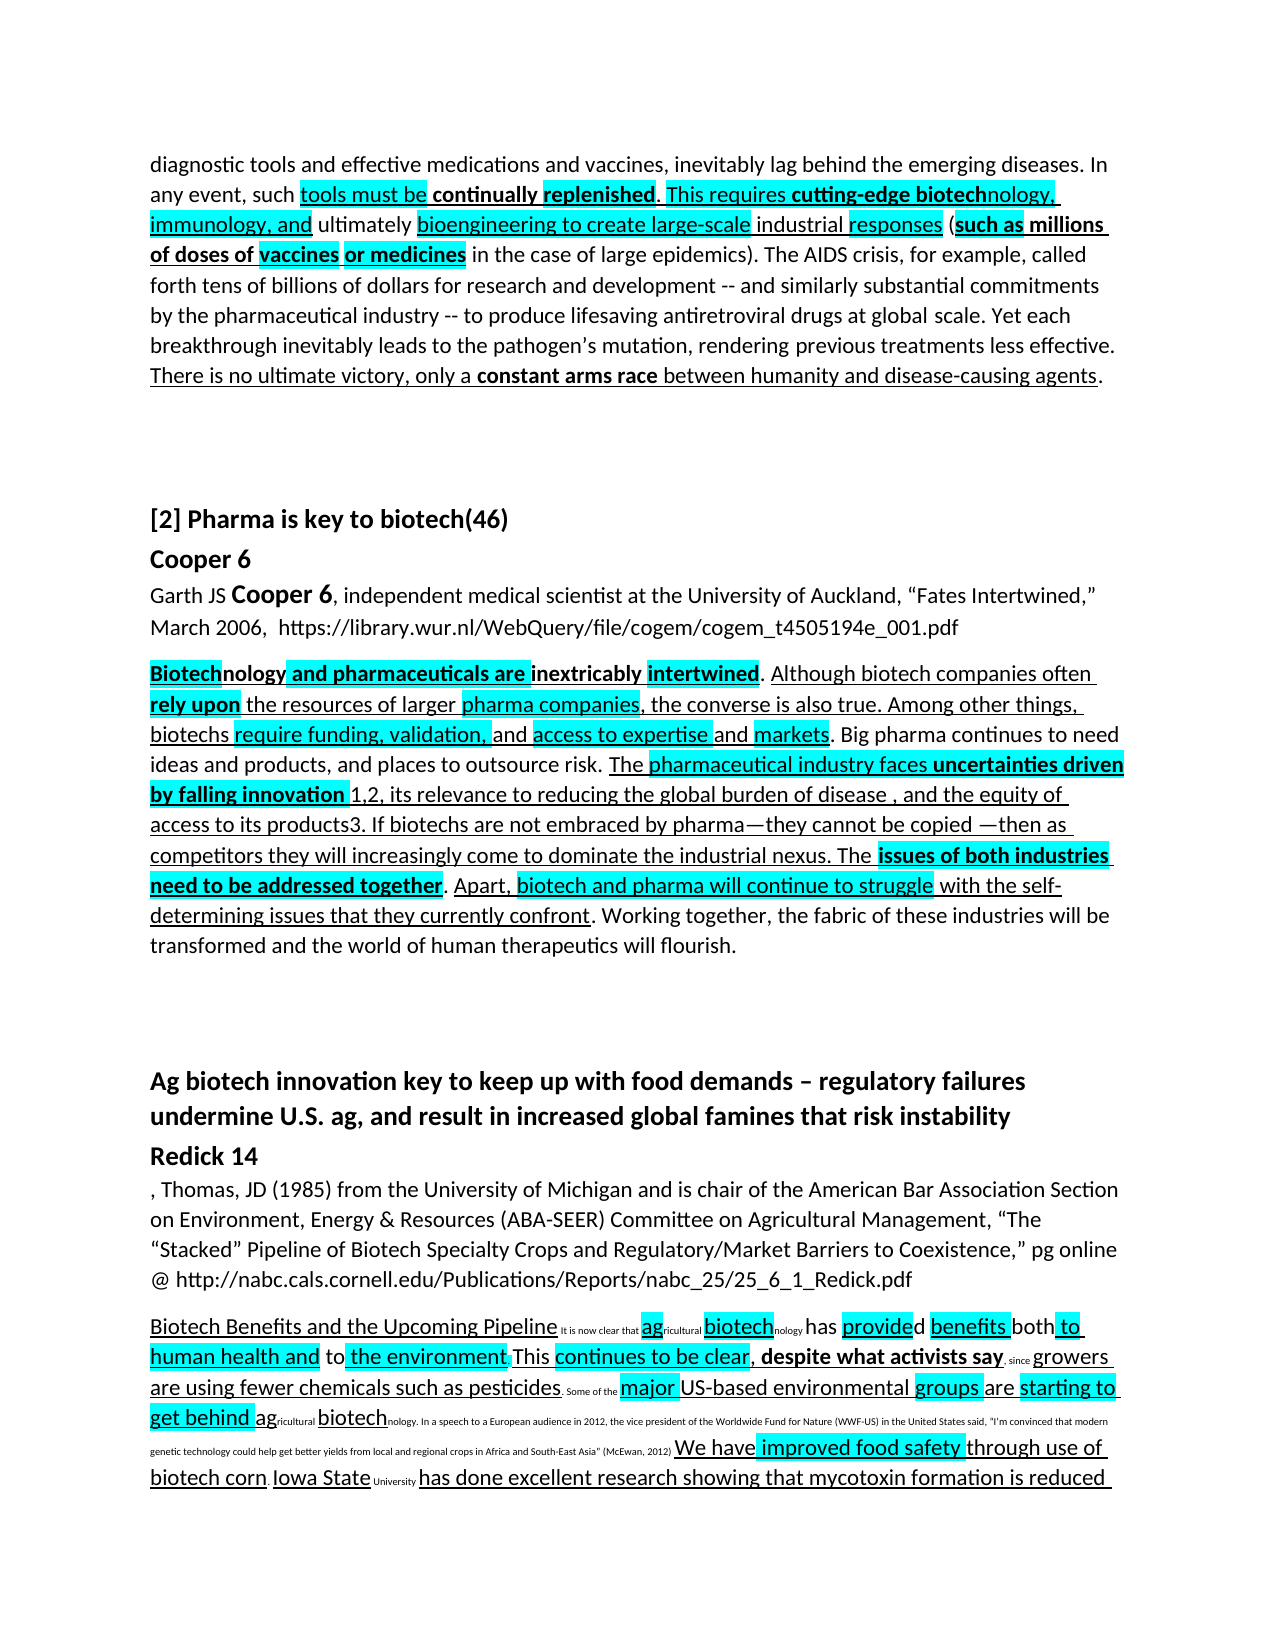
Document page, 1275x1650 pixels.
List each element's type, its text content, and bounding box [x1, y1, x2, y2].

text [150, 150, 1125, 389]
subtitle Ag biotech innovation key to keep up with food demands – regulatory failures undermine U.S. ag, and result in increased global famines that risk instability [150, 1064, 1125, 1132]
subtitle Redick 14 [150, 1139, 1125, 1172]
text Biotechnology and pharmaceuticals are inextricably intertwined. Although biotech companies often rely upon the resources of larger pharma companies, the converse is also true. Among other things, biotechs require funding, validation, and access to expertise and markets. Big pharma continues to need ideas and products, and places to outsource risk. The pharmaceutical industry faces uncertainties driven by falling innovation 1,2, its relevance to reducing the global burden of disease , and the equity of access to its products3. If biotechs are not embraced by pharma—they cannot be copied —then as competitors they will increasingly come to dominate the industrial nexus. The issues of both industries need to be addressed together. Apart, biotech and pharma will continue to struggle with the self-determining issues that they currently confront. Working together, the fabric of these industries will be transformed and the world of human therapeutics will flourish. [150, 659, 1125, 959]
text Garth JS Cooper 6, independent medical scientist at the University of Auckland, “Fates Intertwined,” March 2006, https://library.wur.nl/WebQuery/file/cogem/cogem_t4505194e_001.pdf [150, 577, 1125, 641]
text , Thomas, JD (1985) from the University of Michigan and is chair of the American Bar Association Section on Environment, Energy & Resources (ABA-SEER) Committee on Agricultural Management, “The “Stacked” Pipeline of Biotech Specialty Crops and Regulatory/Market Barriers to Coexistence,” pg online @ http://nabc.cals.cornell.edu/Publications/Reports/nabc_25/25_6_1_Redick.pdf [150, 1175, 1125, 1293]
subtitle [2] Pharma is key to biotech(46) [150, 502, 1125, 535]
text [150, 1312, 1125, 1491]
subtitle Cooper 6 [150, 542, 1125, 575]
